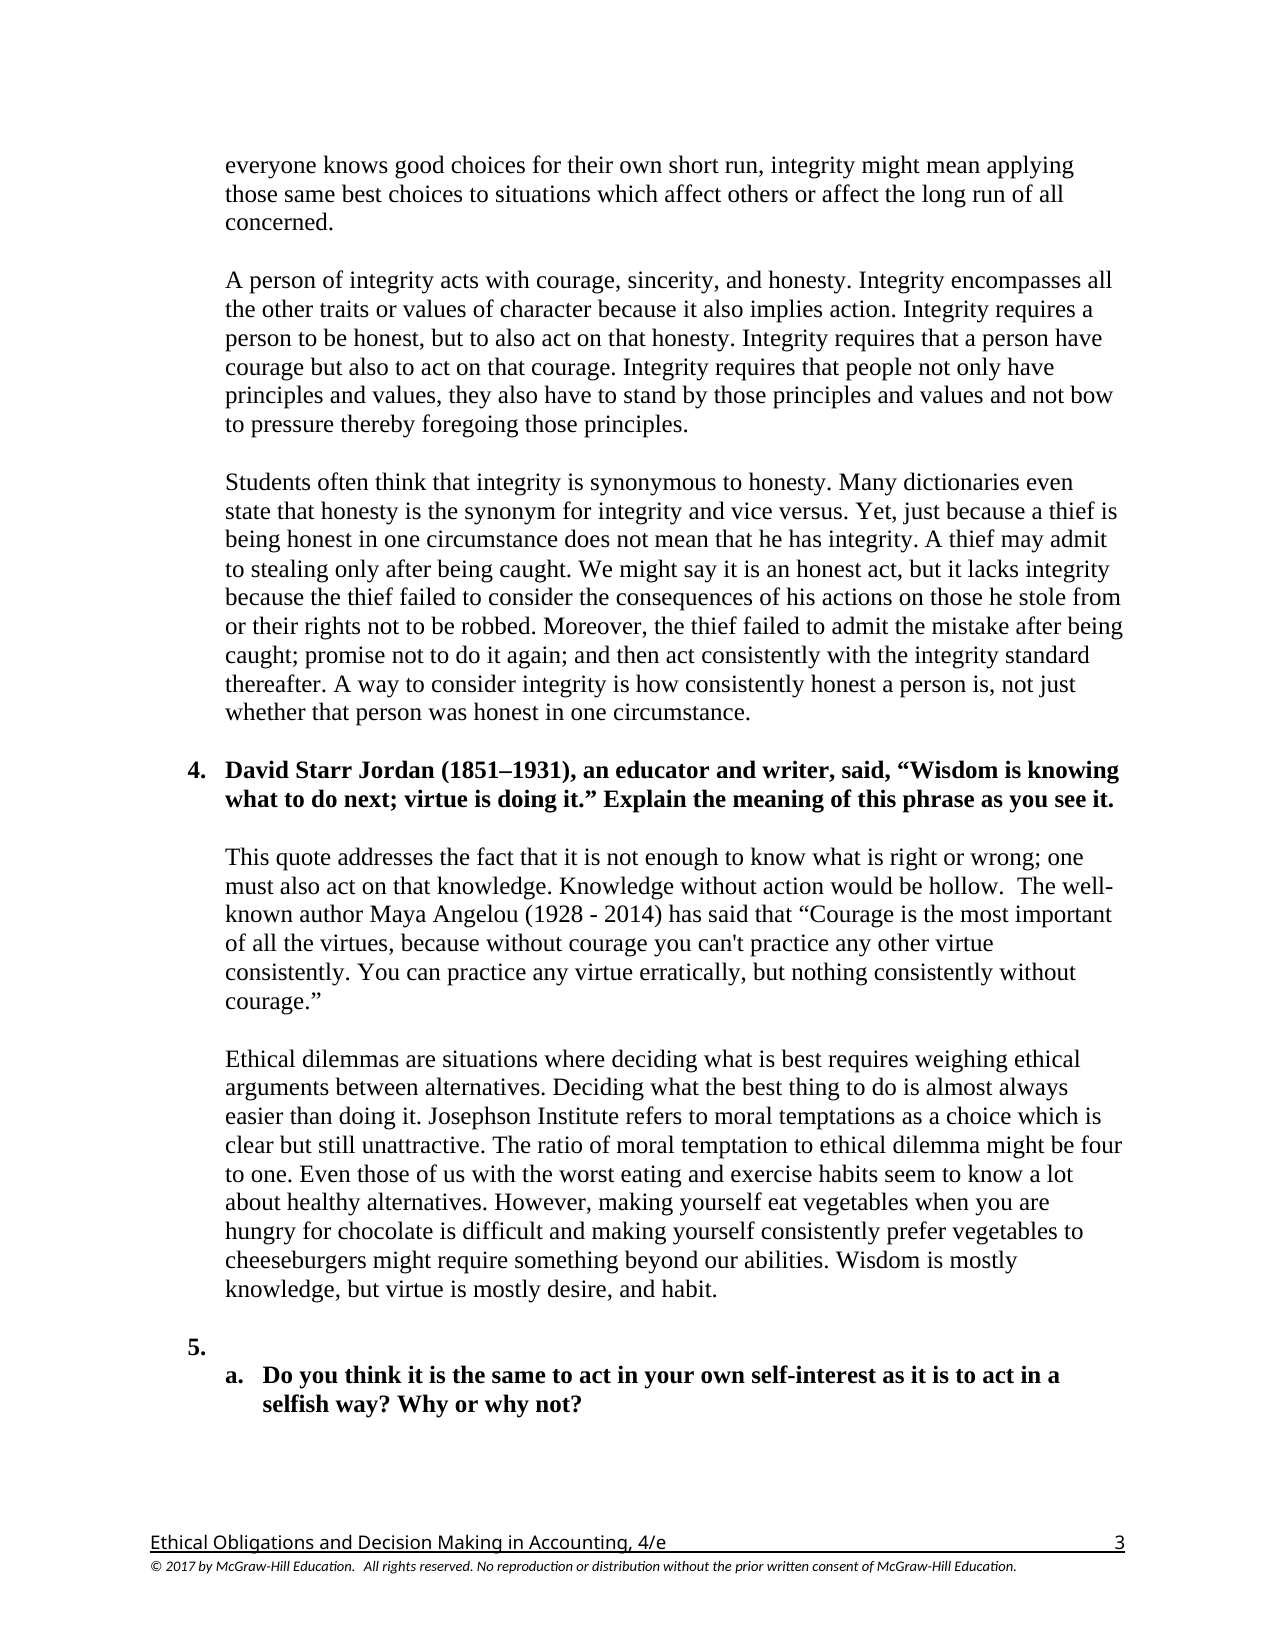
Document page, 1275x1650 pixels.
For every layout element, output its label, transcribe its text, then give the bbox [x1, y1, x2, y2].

text This quote addresses the fact that it is not enough to know what is right or wrong; one must also act on that knowledge. Knowledge without action would be hollow. The well-known author Maya Angelou (1928 - 2014) has said that “Courage is the most important of all the virtues, because without courage you can't practice any other virtue consistently. You can practice any virtue erratically, but nothing consistently without courage.” [225, 842, 1125, 1014]
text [225, 150, 1125, 236]
text Ethical dilemmas are situations where deciding what is best requires weighing ethical arguments between alternatives. Deciding what the best thing to do is almost always easier than doing it. Josephson Institute refers to moral temptations as a choice which is clear but still unattractive. The ratio of moral temptation to ethical dilemma might be four to one. Even those of us with the worst eating and exercise habits seem to know a lot about healthy alternatives. However, making yourself eat vegetables when you are hungry for chocolate is difficult and making yourself consistently prefer vegetables to cheeseburgers might require something beyond our abilities. Wisdom is mostly knowledge, but virtue is mostly desire, and habit. [225, 1044, 1125, 1302]
list Do you think it is the same to act in your own self-interest as it is to act in a selfish way? Why or why not? [225, 1360, 1125, 1418]
list David Starr Jordan (1851–1931), an educator and writer, said, “Wisdom is knowing what to do next; virtue is doing it.” Explain the meaning of this phrase as you see it. [187, 755, 1125, 813]
text Students often think that integrity is synonymous to honesty. Many dictionaries even state that honesty is the synonym for integrity and vice versus. Yet, just because a thief is being honest in one circumstance does not mean that he has integrity. A thief may admit to stealing only after being caught. We might say it is an honest act, but it lacks integrity because the thief failed to consider the consequences of his actions on those he stole from or their rights not to be robbed. Moreover, the thief failed to admit the mistake after being caught; promise not to do it again; and then act consistently with the integrity standard thereafter. A way to consider integrity is how consistently honest a person is, not just whether that person was honest in one circumstance. [225, 467, 1125, 726]
text A person of integrity acts with courage, sincerity, and honesty. Integrity encompasses all the other traits or values of character because it also implies action. Integrity requires a person to be honest, but to also act on that honesty. Integrity requires that a person have courage but also to act on that courage. Integrity requires that people not only have principles and values, they also have to stand by those principles and values and not bow to pressure thereby foregoing those principles. [225, 265, 1125, 438]
